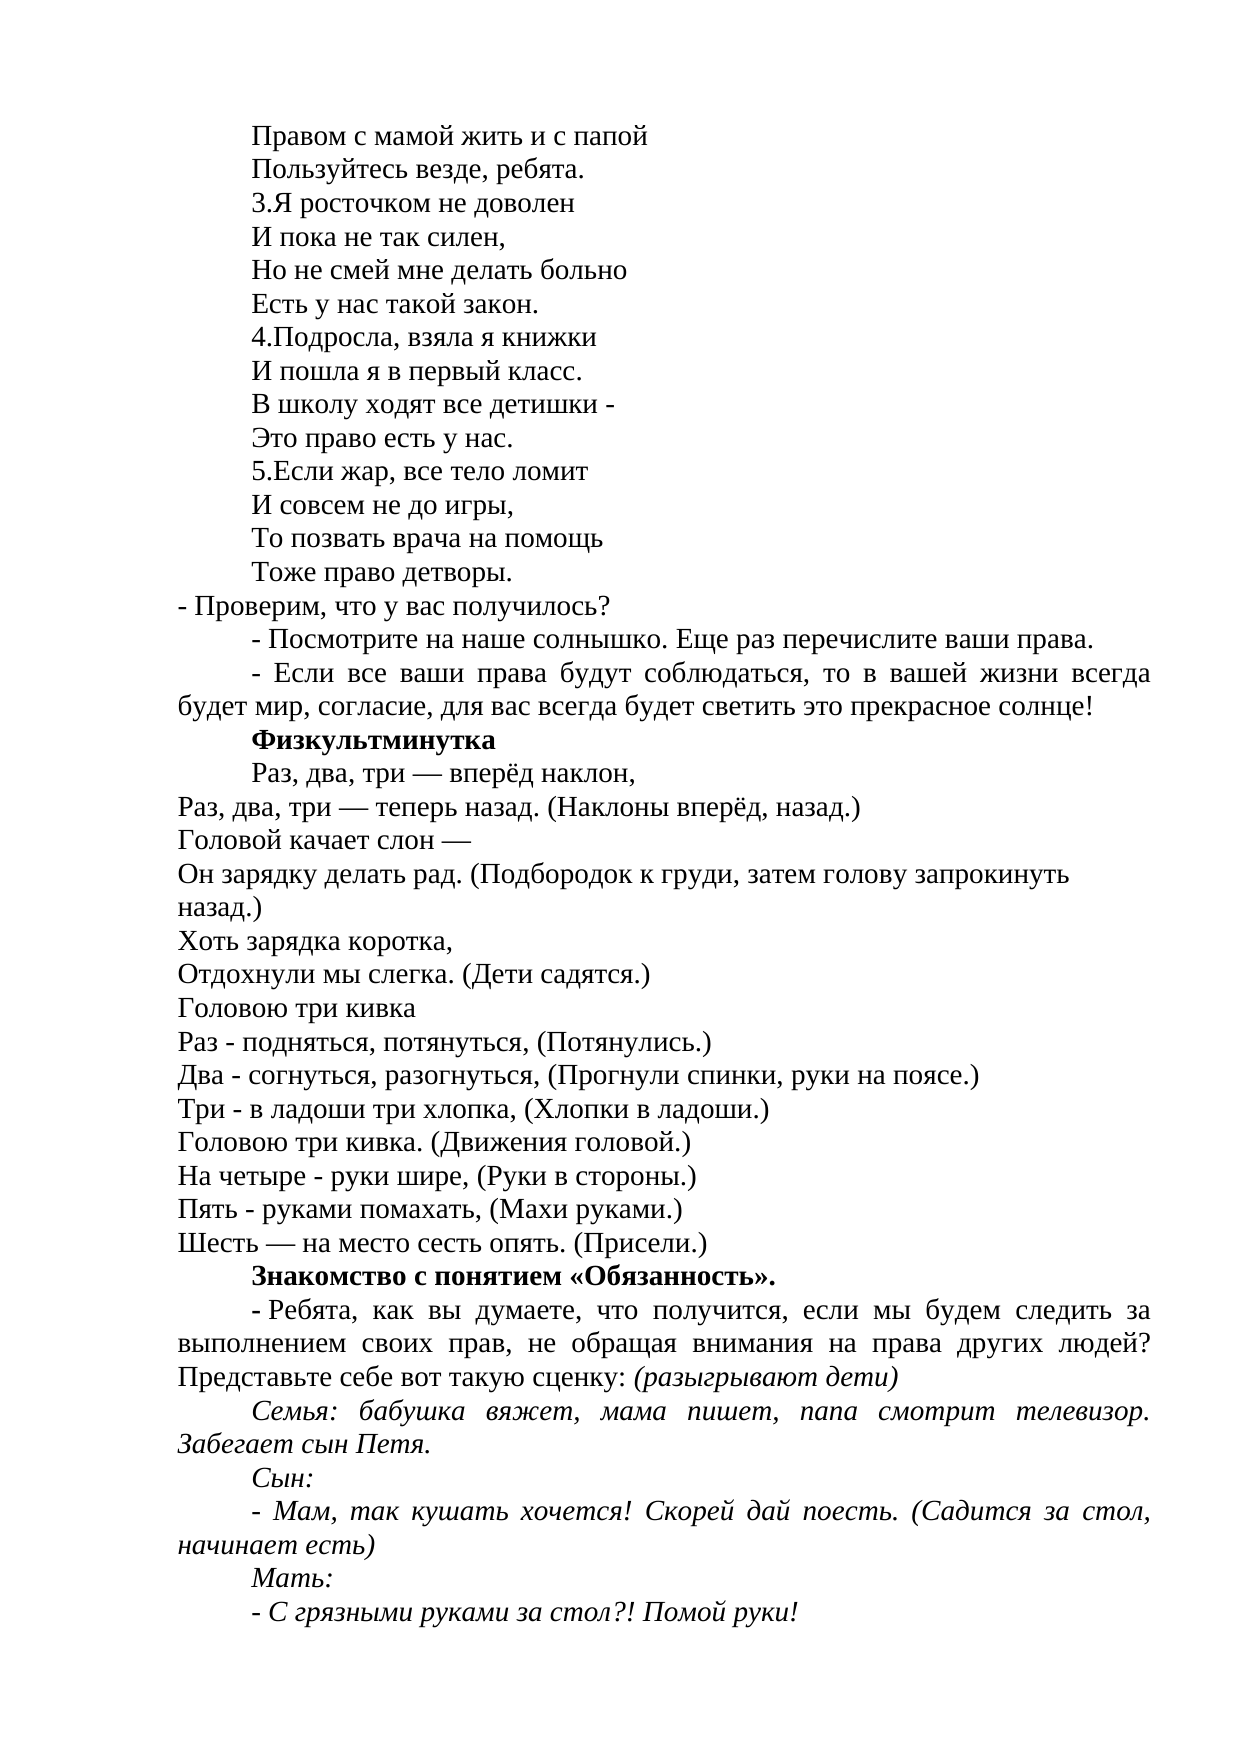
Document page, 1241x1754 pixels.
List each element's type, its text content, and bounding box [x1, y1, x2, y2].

text Есть у нас такой закон. [177, 286, 1152, 319]
text Тоже право детворы. [177, 554, 1152, 588]
text Мать: [177, 1560, 1152, 1594]
text И совсем не до игры, [177, 487, 1152, 521]
text - Если все ваши права будут соблюдаться, то в вашей жизни всегда будет мир, согласие, для вас всегда будет светить это прекрасное солнце! [177, 655, 1152, 722]
text Пользуйтесь везде, ребята. [177, 152, 1152, 185]
text - С грязными руками за стол?! Помой руки! [177, 1594, 1152, 1627]
text Семья: бабушка вяжет, мама пишет, папа смотрит телевизор. Забегает сын Петя. [177, 1393, 1152, 1460]
text - Ребята, как вы думаете, что получится, если мы будем следить за выполнением своих прав, не обращая внимания на права других людей? Представьте себе вот такую сценку: (разыгрывают дети) [177, 1292, 1152, 1393]
text То позвать врача на помощь [177, 521, 1152, 554]
text 4.Подросла, взяла я книжки [177, 319, 1152, 353]
text Знакомство с понятием «Обязанность». [177, 1258, 1152, 1292]
text Сын: [177, 1460, 1152, 1493]
text Правом с мамой жить и с папой [177, 118, 1152, 152]
text Раз, два, три — вперёд наклон, Раз, два, три — теперь назад. (Наклоны вперёд, назад.) Головой качает слон — Он зарядку делать рад. (Подбородок к груди, затем голову запрокинуть назад.) Хоть зарядка коротка, Отдохнули мы слегка. (Дети садятся.) Головою три кивка Раз - подняться, потянуться, (Потянулись.) Два - согнуться, разогнуться, (Прогнули спинки, руки на поясе.) Три - в ладоши три хлопка, (Хлопки в ладоши.) Головою три кивка. (Движения головой.) На четыре - руки шире, (Руки в стороны.) Пять - руками помахать, (Махи руками.) Шесть — на место сесть опять. (Присели.) [177, 755, 1152, 1258]
text И пошла я в первый класс. [177, 353, 1152, 386]
text - Посмотрите на наше солнышко. Еще раз перечислите ваши права. [177, 621, 1152, 655]
text - Проверим, что у вас получилось? [177, 588, 1152, 621]
text В школу ходят все детишки - [177, 386, 1152, 420]
text 5.Если жар, все тело ломит [177, 453, 1152, 487]
text 3.Я росточком не доволен [177, 185, 1152, 219]
text - Мам, так кушать хочется! Скорей дай поесть. (Садится за стол, начинает есть) [177, 1493, 1152, 1560]
text Но не смей мне делать больно [177, 252, 1152, 286]
text Это право есть у нас. [177, 420, 1152, 453]
text Физкультминутка [177, 722, 1152, 755]
text И пока не так силен, [177, 219, 1152, 252]
